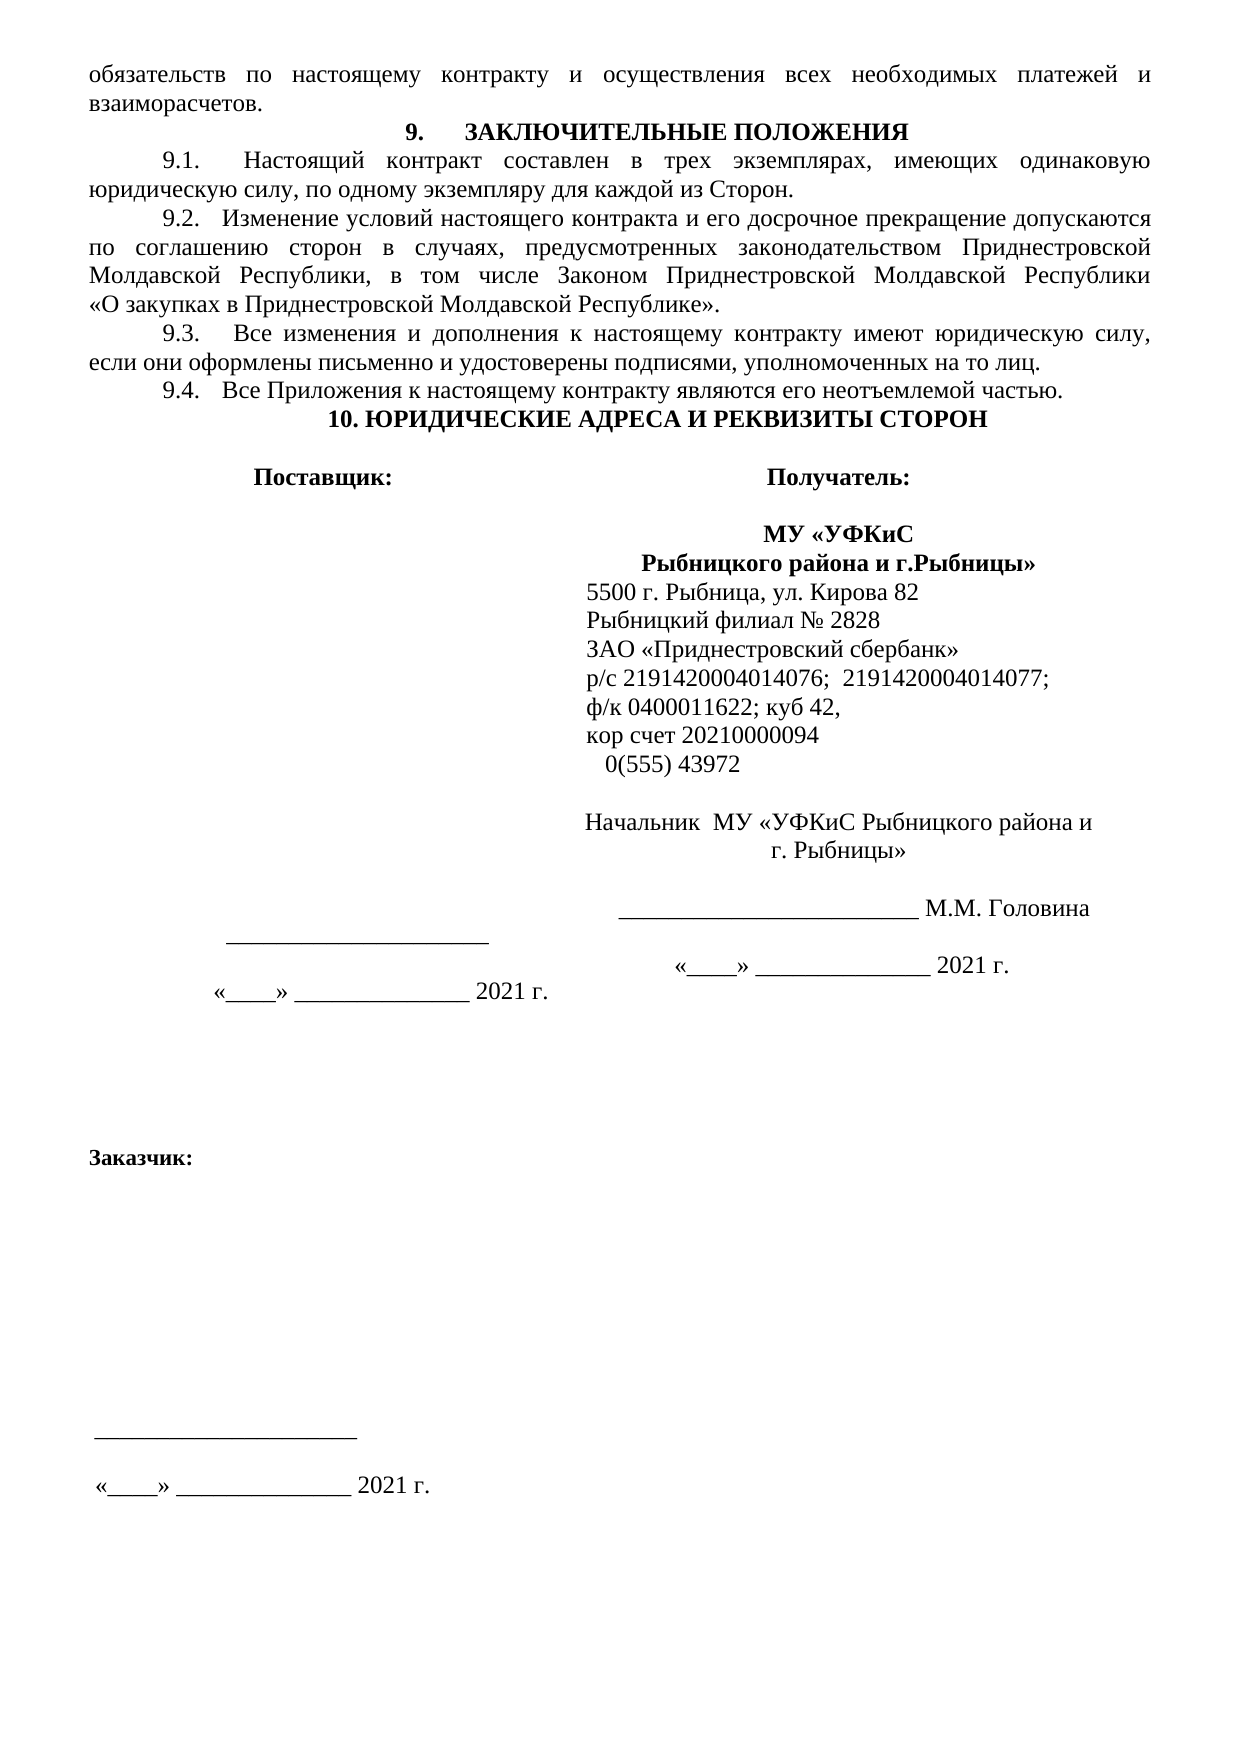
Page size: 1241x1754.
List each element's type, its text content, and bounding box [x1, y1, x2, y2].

text Заказчик: [89, 1146, 1152, 1170]
list ЗАКЛЮЧИТЕЛЬНЫЕ ПОЛОЖЕНИЯ [89, 117, 1152, 145]
table_header Поставщик: _____________________ «____» ______________ 2021 г. [78, 462, 569, 1033]
text _____________________ [89, 1413, 1152, 1442]
list Изменение условий настоящего контракта и его досрочное прекращение допускаются по соглашению сторон в случаях, предусмотренных законодательством Приднестровской Молдавской Республики, в том числе Законом Приднестровской Молдавской Республики «О закупках в Приднестровской Молдавской Республике». [89, 203, 1152, 318]
list Все изменения и дополнения к настоящему контракту имеют юридическую силу, если они оформлены письменно и удостоверены подписями, уполномоченных на то лиц. [89, 318, 1152, 375]
text «____» ______________ 2021 г. [89, 1470, 1152, 1499]
list Все Приложения к настоящему контракту являются его неотъемлемой частью. [89, 375, 1152, 404]
list Настоящий контракт составлен в трех экземплярах, имеющих одинаковую юридическую силу, по одному экземпляру для каждой из Сторон. [89, 145, 1152, 203]
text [89, 59, 1152, 117]
table_header Получатель: МУ «УФКиС Рыбницкого района и г.Рыбницы» 5500 г. Рыбница, ул. Кирова 82 Рыбницкий филиал № 2828 ЗАО «Приднестровский сбербанк» р/с 2191420004014076; 2191420004014077; ф/к 0400011622; куб 42, кор счет 20210000094 0(555) 43972 Начальник МУ «УФКиС Рыбницкого района и г. Рыбницы» ________________________ М.М. Головина «____» ______________ 2021 г. [569, 462, 1108, 1033]
text 10. ЮРИДИЧЕСКИЕ АДРЕСА И РЕКВИЗИТЫ СТОРОН [164, 404, 1152, 433]
